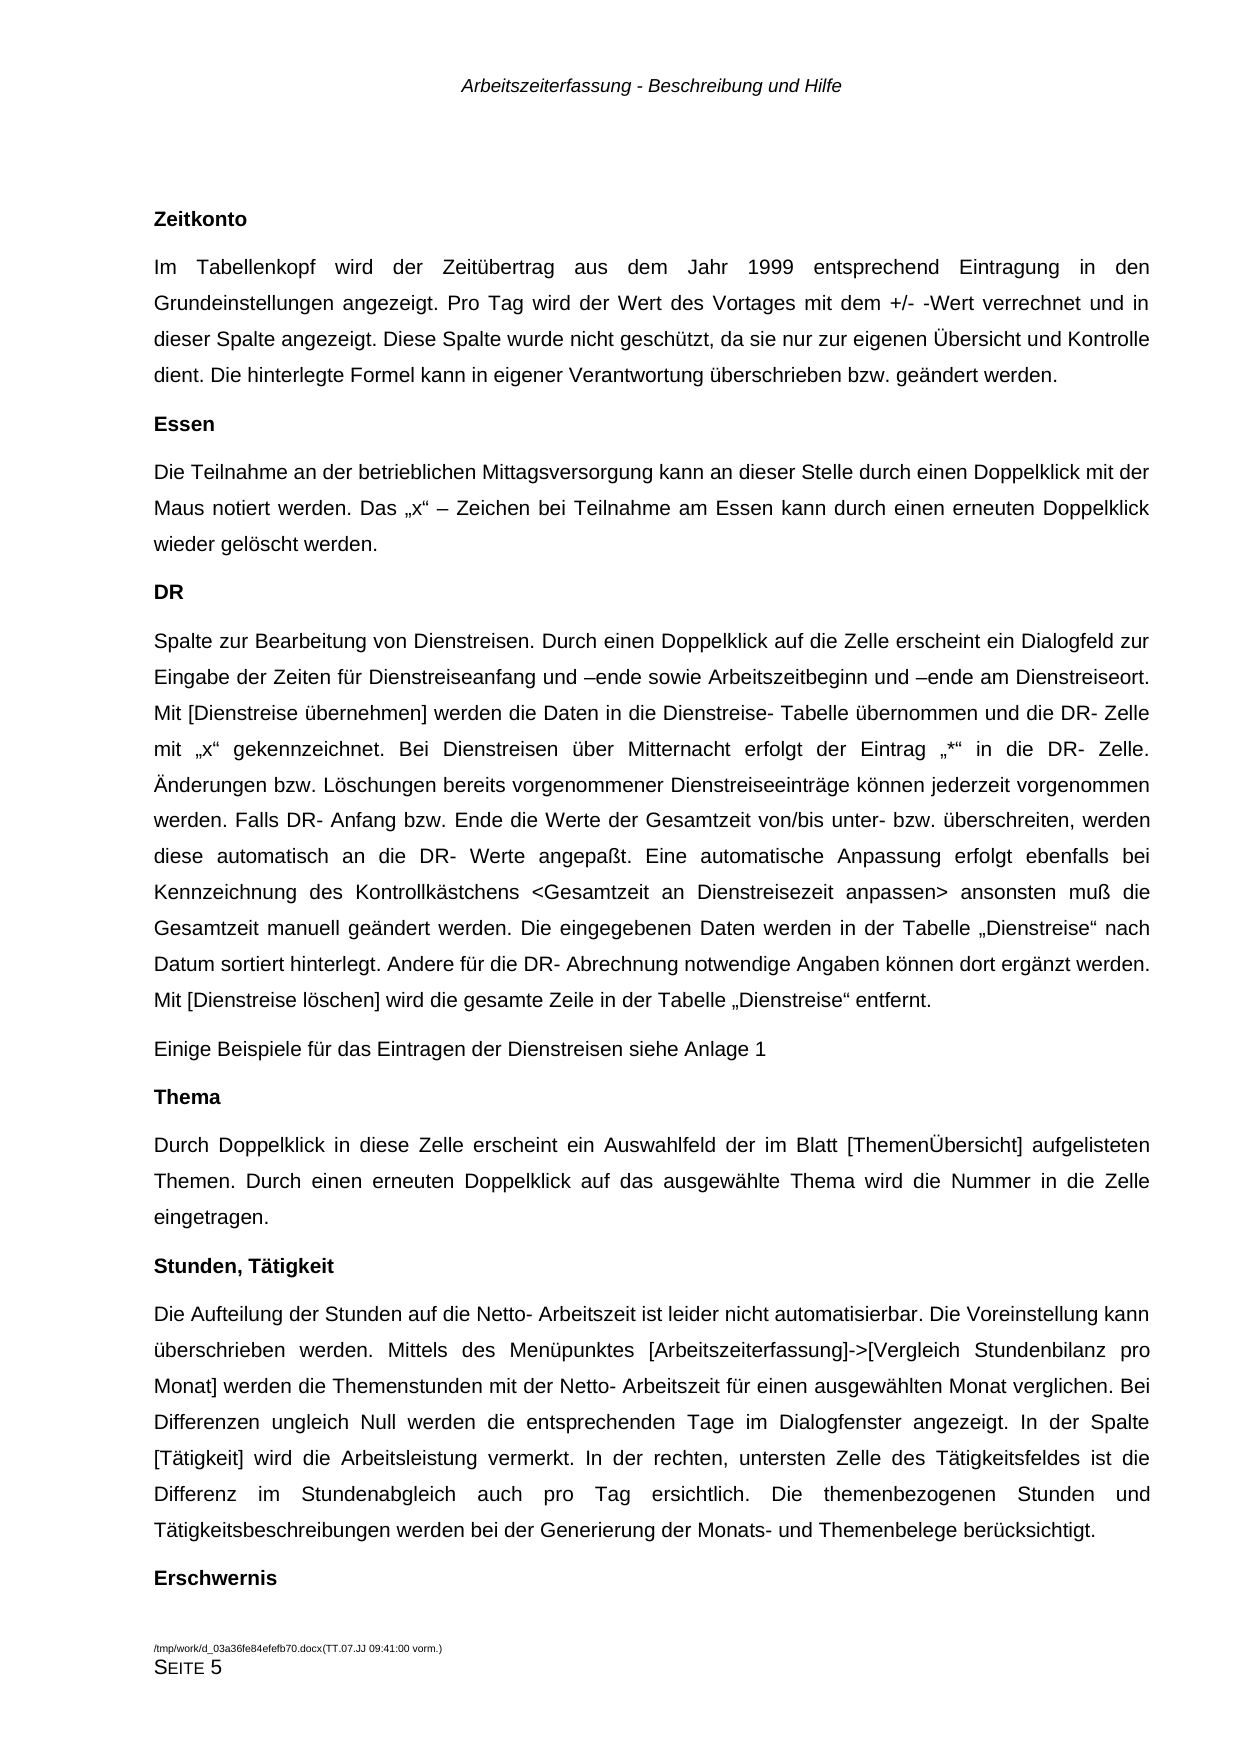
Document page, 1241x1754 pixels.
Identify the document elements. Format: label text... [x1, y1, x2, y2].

text Spalte zur Bearbeitung von Dienstreisen. Durch einen Doppelklick auf die Zelle erscheint ein Dialogfeld zur Eingabe der Zeiten für Dienstreiseanfang und –ende sowie Arbeitszeitbeginn und –ende am Dienstreiseort. Mit [Dienstreise übernehmen] werden die Daten in die Dienstreise- Tabelle übernommen und die DR- Zelle mit „x“ gekennzeichnet. Bei Dienstreisen über Mitternacht erfolgt der Eintrag „*“ in die DR- Zelle. Änderungen bzw. Löschungen bereits vorgenommener Dienstreiseeinträge können jederzeit vorgenommen werden. Falls DR- Anfang bzw. Ende die Werte der Gesamtzeit von/bis unter- bzw. überschreiten, werden diese automatisch an die DR- Werte angepaßt. Eine automatische Anpassung erfolgt ebenfalls bei Kennzeichnung des Kontrollkästchens <Gesamtzeit an Dienstreisezeit anpassen> ansonsten muß die Gesamtzeit manuell geändert werden. Die eingegebenen Daten werden in der Tabelle „Dienstreise“ nach Datum sortiert hinterlegt. Andere für die DR- Abrechnung notwendige Angaben können dort ergänzt werden. Mit [Dienstreise löschen] wird die gesamte Zeile in der Tabelle „Dienstreise“ entfernt. [153, 629, 1152, 1012]
text Einige Beispiele für das Eintragen der Dienstreisen siehe Anlage 1 [153, 1036, 1152, 1060]
text DR [153, 580, 1152, 604]
text Erschwernis [153, 1566, 1152, 1590]
text Zeitkonto [153, 207, 1152, 231]
text Essen [153, 411, 1152, 435]
text Durch Doppelklick in diese Zelle erscheint ein Auswahlfeld der im Blatt [ThemenÜbersicht] aufgelisteten Themen. Durch einen erneuten Doppelklick auf das ausgewählte Thema wird die Nummer in die Zelle eingetragen. [153, 1133, 1152, 1229]
text Stunden, Tätigkeit [153, 1254, 1152, 1278]
text Thema [153, 1085, 1152, 1109]
text Die Teilnahme an der betrieblichen Mittagsversorgung kann an dieser Stelle durch einen Doppelklick mit der Maus notiert werden. Das „x“ – Zeichen bei Teilnahme am Essen kann durch einen erneuten Doppelklick wieder gelöscht werden. [153, 460, 1152, 556]
text Die Aufteilung der Stunden auf die Netto- Arbeitszeit ist leider nicht automatisierbar. Die Voreinstellung kann überschrieben werden. Mittels des Menüpunktes [Arbeitszeiterfassung]->[Vergleich Stundenbilanz pro Monat] werden die Themenstunden mit der Netto- Arbeitszeit für einen ausgewählten Monat verglichen. Bei Differenzen ungleich Null werden die entsprechenden Tage im Dialogfenster angezeigt. In der Spalte [Tätigkeit] wird die Arbeitsleistung vermerkt. In der rechten, untersten Zelle des Tätigkeitsfeldes ist die Differenz im Stundenabgleich auch pro Tag ersichtlich. Die themenbezogenen Stunden und Tätigkeitsbeschreibungen werden bei der Generierung der Monats- und Themenbelege berücksichtigt. [153, 1302, 1152, 1542]
text Im Tabellenkopf wird der Zeitübertrag aus dem Jahr 1999 entsprechend Eintragung in den Grundeinstellungen angezeigt. Pro Tag wird der Wert des Vortages mit dem +/- -Wert verrechnet und in dieser Spalte angezeigt. Diese Spalte wurde nicht geschützt, da sie nur zur eigenen Übersicht und Kontrolle dient. Die hinterlegte Formel kann in eigener Verantwortung überschrieben bzw. geändert werden. [153, 255, 1152, 387]
